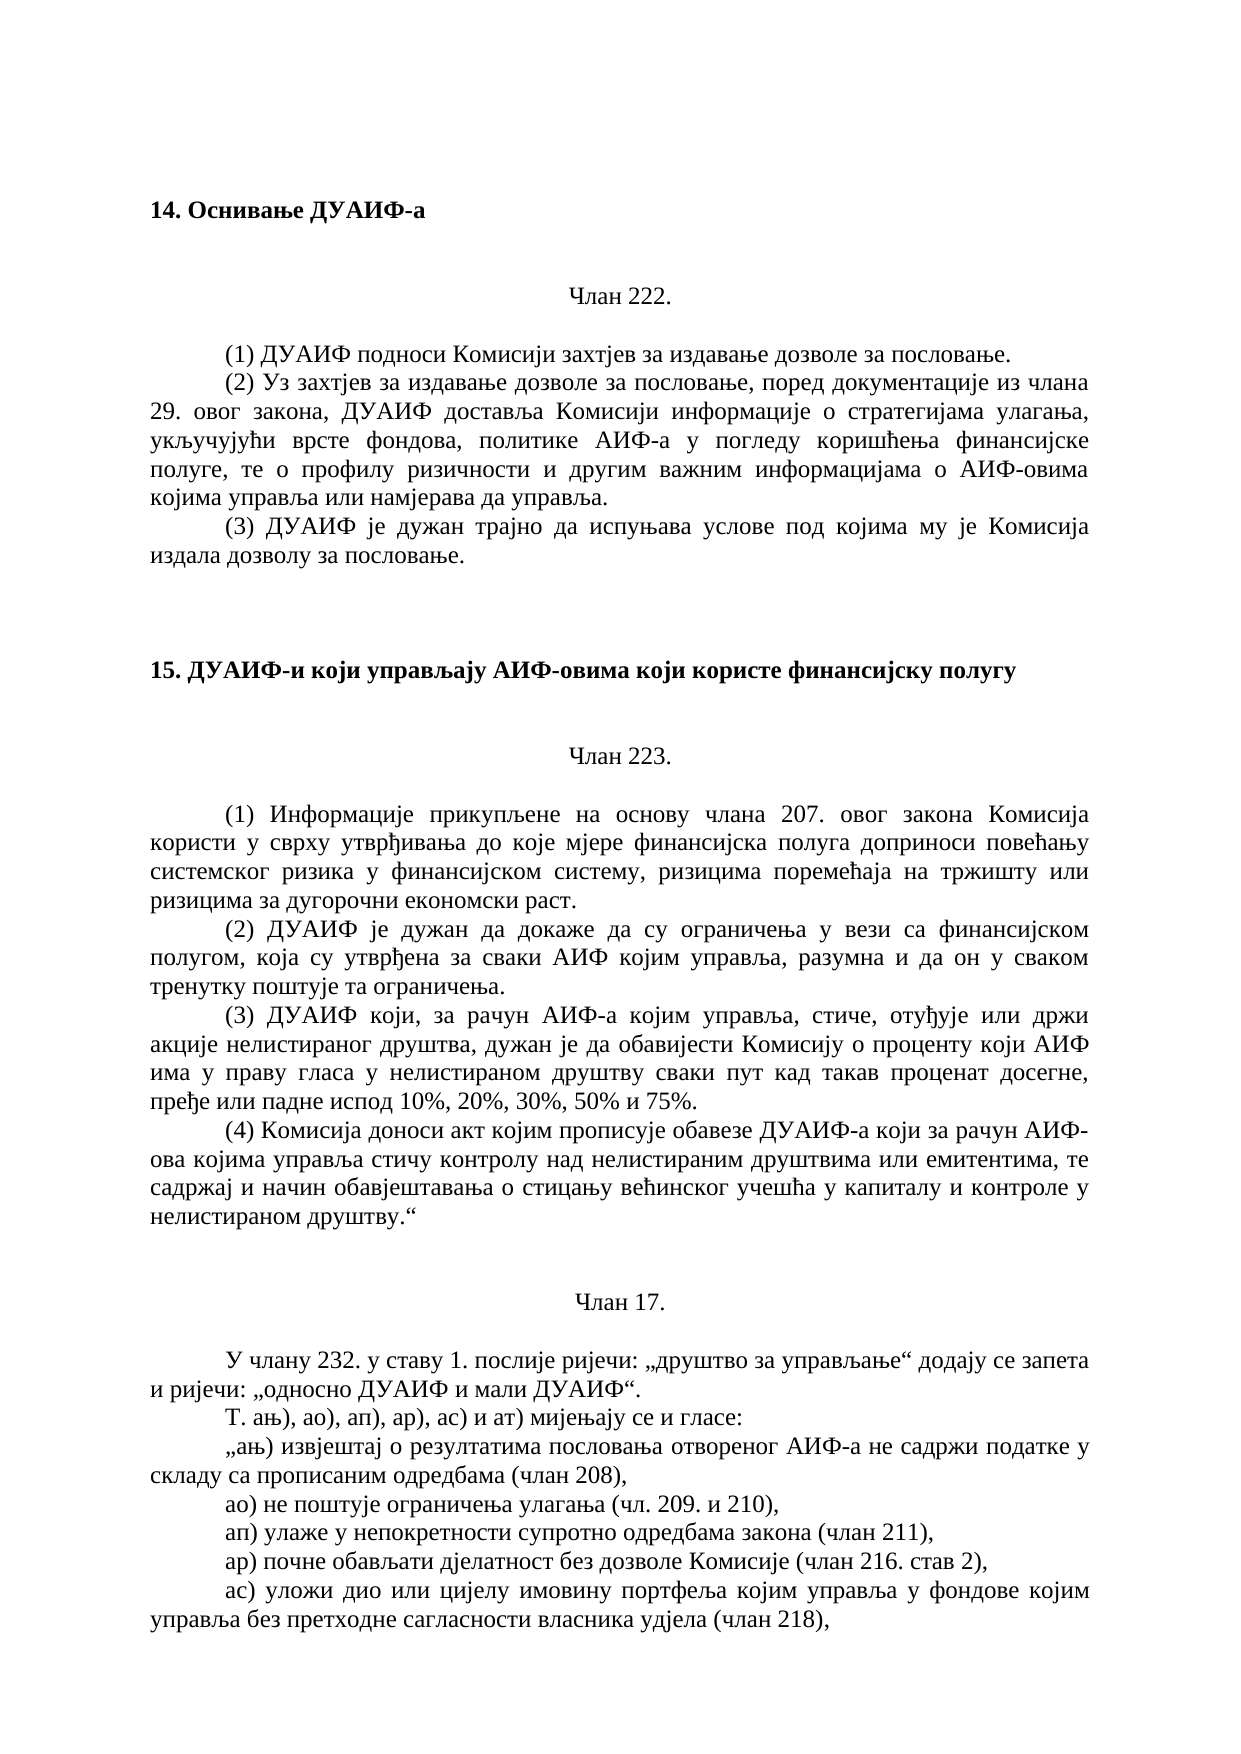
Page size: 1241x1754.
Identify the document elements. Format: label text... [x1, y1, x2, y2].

text (2) ДУАИФ је дужан да докаже да су ограничења у вези са финансијском полугом, која су утврђена за сваки АИФ којим управља, разумна и да он у сваком тренутку поштује та ограничења. [150, 914, 1090, 1000]
text ап) улаже у непокретности супротно одредбама закона (члан 211), [150, 1517, 1090, 1546]
text Т. ањ), ао), ап), ар), ас) и ат) мијењају се и гласе: [150, 1402, 1090, 1431]
text (3) ДУАИФ је дужан трајно да испуњава услове под којима му је Комисија издала дозволу за пословање. [150, 511, 1090, 569]
text (1) Информације прикупљене на основу члана 207. овог закона Комисија користи у сврху утврђивања до које мјере финансијска полуга доприноси повећању системског ризика у финансијском систему, ризицима поремећаја на тржишту или ризицима за дугорочни економски раст. [150, 799, 1090, 914]
text Члан 223. [150, 741, 1090, 770]
text Члан 17. [150, 1287, 1090, 1316]
text (3) ДУАИФ који, за рачун АИФ-а којим управља, стиче, отуђује или држи акције нелистираног друштва, дужан је да обавијести Комисију о проценту који АИФ има у праву гласа у нелистираном друштву сваки пут кад такав проценат досегне, пређе или падне испод 10%, 20%, 30%, 50% и 75%. [150, 1000, 1090, 1115]
text (4) Комисија доноси акт којим прописује обавезе ДУАИФ-а који за рачун АИФ-ова којима управља стичу контролу над нелистираним друштвима или емитентима, те садржај и начин обавјештавања о стицању већинског учешћа у капиталу и контроле у нелистираном друштву.“ [150, 1115, 1090, 1230]
text „ањ) извјештај о резултатима пословања отвореног АИФ-а не садржи податке у складу са прописаним одредбама (члан 208), [150, 1431, 1090, 1489]
text У члану 232. у ставу 1. послије ријечи: „друштво за управљање“ додају се запета и ријечи: „односно ДУАИФ и мали ДУАИФ“. [150, 1345, 1090, 1402]
text (2) Уз захтјев за издавање дозволе за пословање, поред документације из члана 29. овог закона, ДУАИФ доставља Комисији информације о стратегијама улагања, укључујући врсте фондова, политике АИФ-а у погледу коришћења финансијске полуге, те о профилу ризичности и другим важним информацијама о АИФ-овима којима управља или намјерава да управља. [150, 367, 1090, 511]
text 14. Оснивање ДУАИФ-а [150, 195, 1090, 224]
text 15. ДУАИФ-и који управљају АИФ-овима који користе финансијску полугу [150, 655, 1090, 684]
text ар) почне обављати дјелатност без дозволе Комисије (члан 216. став 2), [150, 1546, 1090, 1575]
text ао) не поштује ограничења улагања (чл. 209. и 210), [150, 1489, 1090, 1517]
text ас) уложи дио или цијелу имовину портфеља којим управља у фондове којим управља без претходне сагласности власника удјела (члан 218), [150, 1575, 1090, 1632]
text Члан 222. [150, 281, 1090, 310]
text (1) ДУАИФ подноси Комисији захтјев за издавање дозволе за пословање. [150, 339, 1090, 367]
